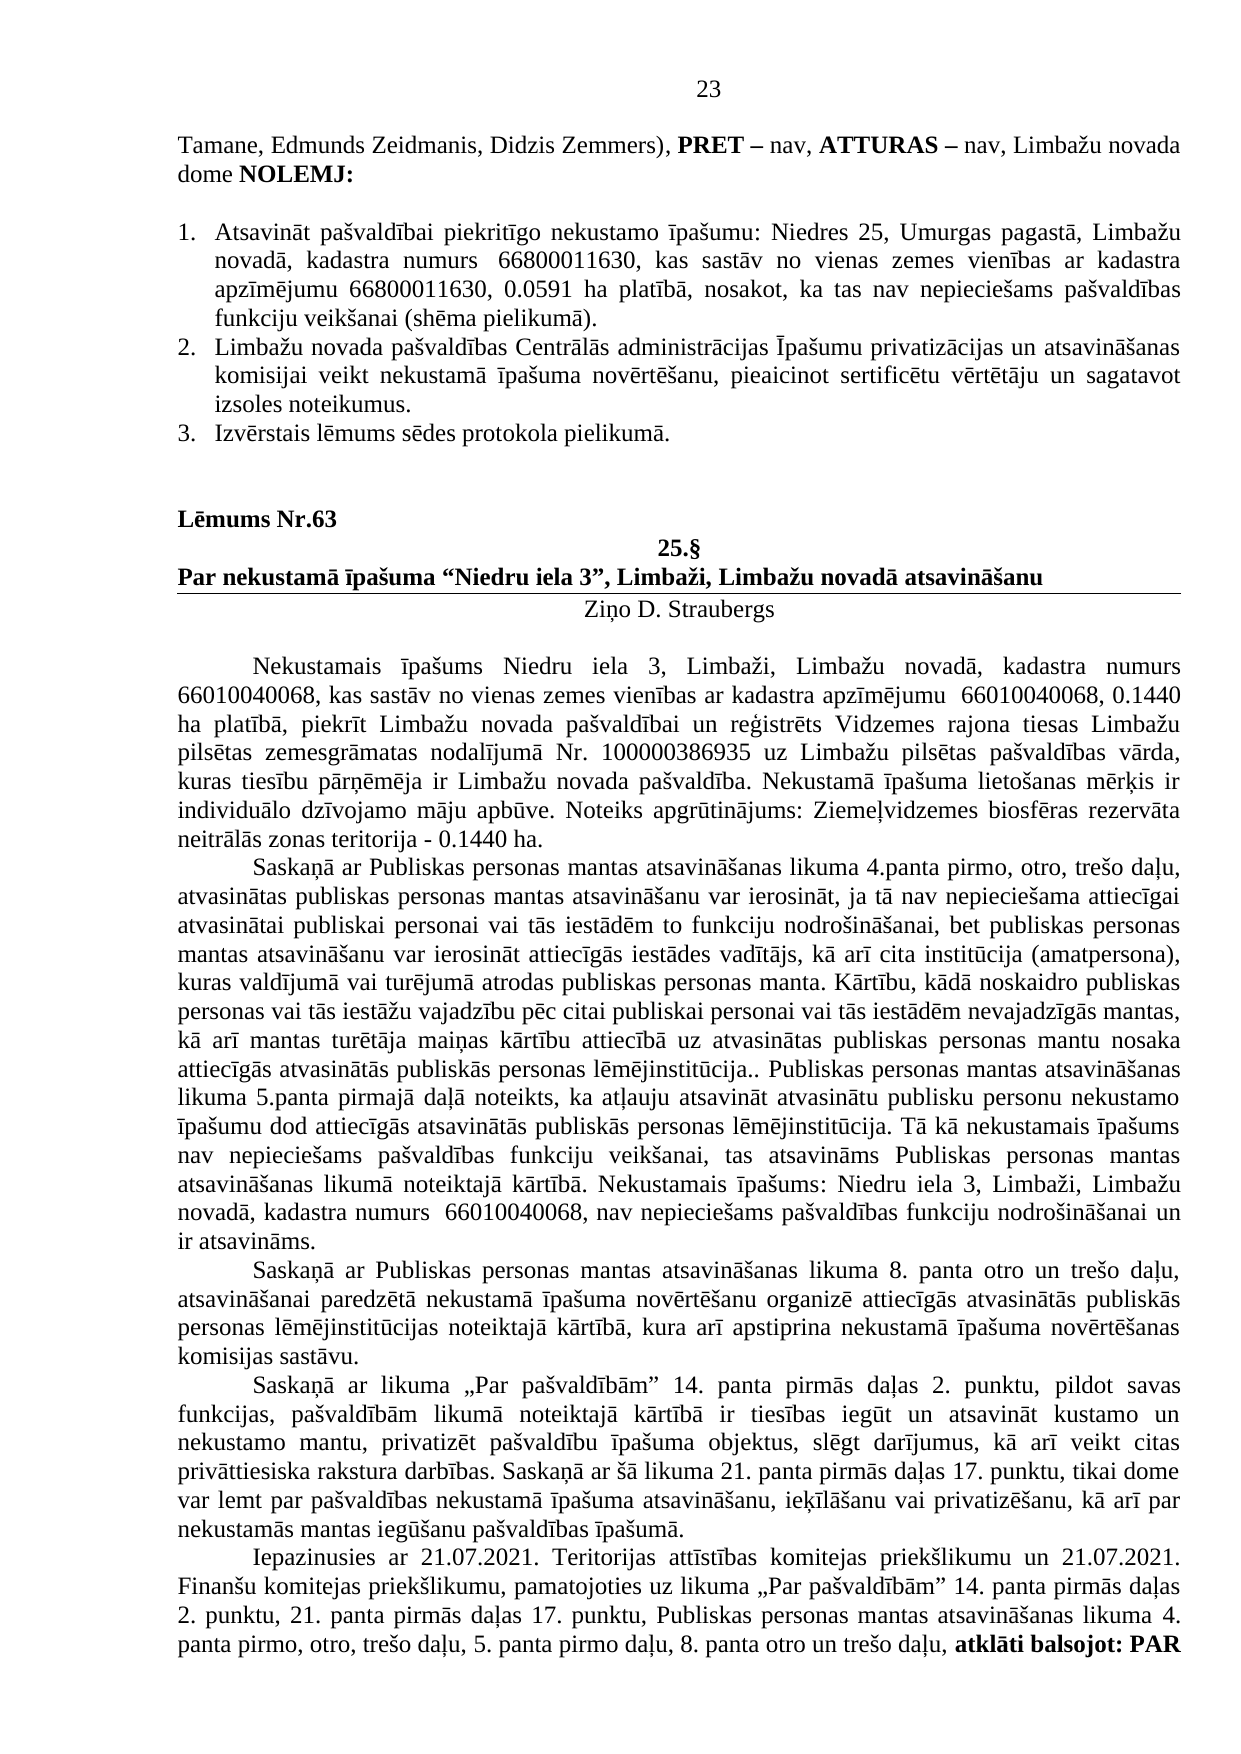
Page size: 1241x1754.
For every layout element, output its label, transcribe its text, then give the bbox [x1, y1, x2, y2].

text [177, 1542, 1181, 1657]
text Lēmums Nr.63 [177, 504, 1181, 533]
list Limbažu novada pašvaldības Centrālās administrācijas Īpašumu privatizācijas un atsavināšanas komisijai veikt nekustamā īpašuma novērtēšanu, pieaicinot sertificētu vērtētāju un sagatavot izsoles noteikumus. [177, 332, 1181, 418]
text Saskaņā ar likuma „Par pašvaldībām” 14. panta pirmās daļas 2. punktu, pildot savas funkcijas, pašvaldībām likumā noteiktajā kārtībā ir tiesības iegūt un atsavināt kustamo un nekustamo mantu, privatizēt pašvaldību īpašuma objektus, slēgt darījumus, kā arī veikt citas privāttiesiska rakstura darbības. Saskaņā ar šā likuma 21. panta pirmās daļas 17. punktu, tikai dome var lemt par pašvaldības nekustamā īpašuma atsavināšanu, ieķīlāšanu vai privatizēšanu, kā arī par nekustamās mantas iegūšanu pašvaldības īpašumā. [177, 1370, 1181, 1542]
text Ziņo D. Straubergs [177, 594, 1181, 622]
text Saskaņā ar Publiskas personas mantas atsavināšanas likuma 4.panta pirmo, otro, trešo daļu, atvasinātas publiskas personas mantas atsavināšanu var ierosināt, ja tā nav nepieciešama attiecīgai atvasinātai publiskai personai vai tās iestādēm to funkciju nodrošināšanai, bet publiskas personas mantas atsavināšanu var ierosināt attiecīgās iestādes vadītājs, kā arī cita institūcija (amatpersona), kuras valdījumā vai turējumā atrodas publiskas personas manta. Kārtību, kādā noskaidro publiskas personas vai tās iestāžu vajadzību pēc citai publiskai personai vai tās iestādēm nevajadzīgās mantas, kā arī mantas turētāja maiņas kārtību attiecībā uz atvasinātas publiskas personas mantu nosaka attiecīgās atvasinātās publiskās personas lēmējinstitūcija.. Publiskas personas mantas atsavināšanas likuma 5.panta pirmajā daļā noteikts, ka atļauju atsavināt atvasinātu publisku personu nekustamo īpašumu dod attiecīgās atsavinātās publiskās personas lēmējinstitūcija. Tā kā nekustamais īpašums nav nepieciešams pašvaldības funkciju veikšanai, tas atsavināms Publiskas personas mantas atsavināšanas likumā noteiktajā kārtībā. Nekustamais īpašums: Niedru iela 3, Limbaži, Limbažu novadā, kadastra numurs 66010040068, nav nepieciešams pašvaldības funkciju nodrošināšanai un ir atsavināms. [177, 852, 1181, 1255]
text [177, 131, 1181, 188]
text Nekustamais īpašums Niedru iela 3, Limbaži, Limbažu novadā, kadastra numurs 66010040068, kas sastāv no vienas zemes vienības ar kadastra apzīmējumu 66010040068, 0.1440 ha platībā, piekrīt Limbažu novada pašvaldībai un reģistrēts Vidzemes rajona tiesas Limbažu pilsētas zemesgrāmatas nodalījumā Nr. 100000386935 uz Limbažu pilsētas pašvaldības vārda, kuras tiesību pārņēmēja ir Limbažu novada pašvaldība. Nekustamā īpašuma lietošanas mērķis ir individuālo dzīvojamo māju apbūve. Noteiks apgrūtinājums: Ziemeļvidzemes biosfēras rezervāta neitrālās zonas teritorija - 0.1440 ha. [177, 651, 1181, 852]
text 25.§ [177, 533, 1181, 562]
text Par nekustamā īpašuma “Niedru iela 3”, Limbaži, Limbažu novadā atsavināšanu [177, 562, 1181, 593]
list Atsavināt pašvaldībai piekritīgo nekustamo īpašumu: Niedres 25, Umurgas pagastā, Limbažu novadā, kadastra numurs 66800011630, kas sastāv no vienas zemes vienības ar kadastra apzīmējumu 66800011630, 0.0591 ha platībā, nosakot, ka tas nav nepieciešams pašvaldības funkciju veikšanai (shēma pielikumā). [177, 217, 1181, 332]
list Izvērstais lēmums sēdes protokola pielikumā. [177, 418, 1181, 447]
text Saskaņā ar Publiskas personas mantas atsavināšanas likuma 8. panta otro un trešo daļu, atsavināšanai paredzētā nekustamā īpašuma novērtēšanu organizē attiecīgās atvasinātās publiskās personas lēmējinstitūcijas noteiktajā kārtībā, kura arī apstiprina nekustamā īpašuma novērtēšanas komisijas sastāvu. [177, 1255, 1181, 1370]
